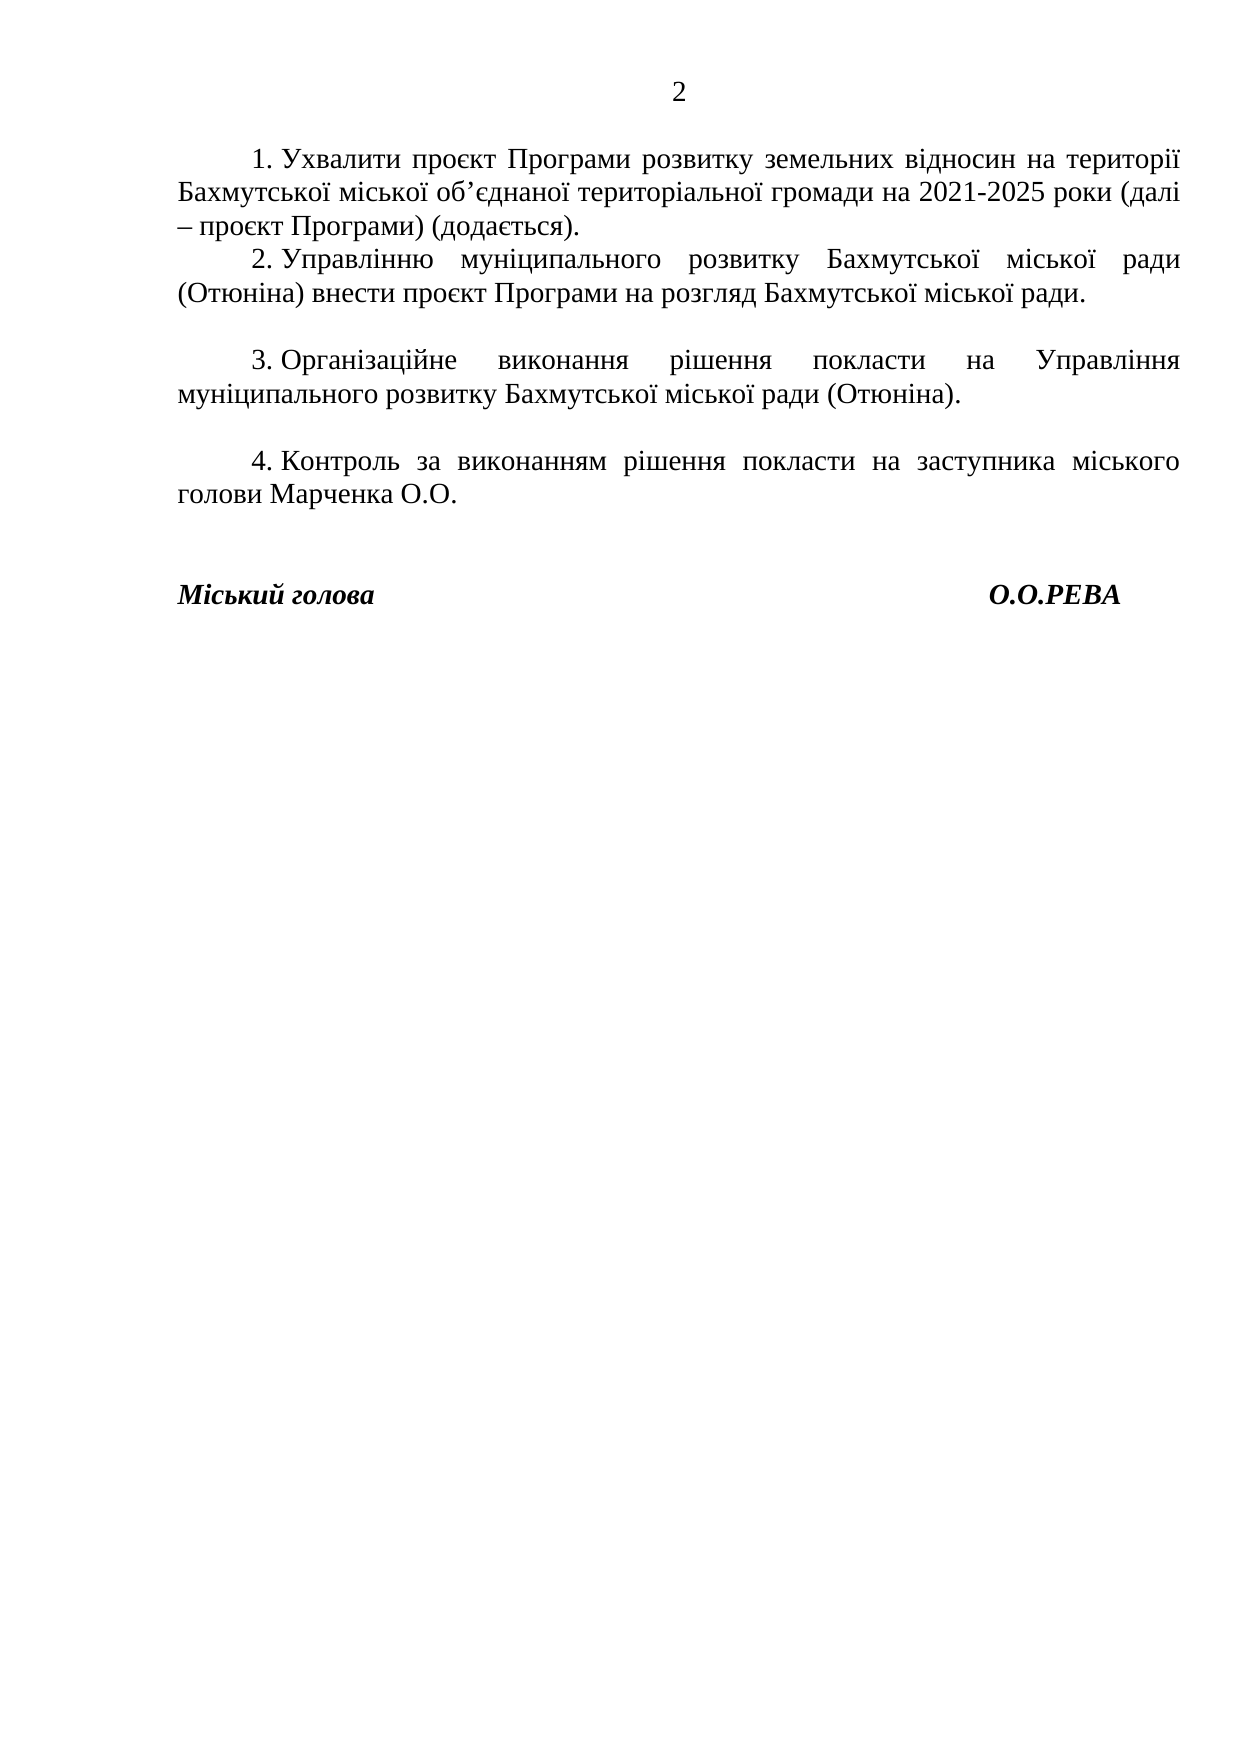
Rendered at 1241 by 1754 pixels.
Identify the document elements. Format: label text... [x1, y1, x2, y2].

list Контроль за виконанням рішення покласти на заступника міського голови Марченка О.О. [177, 443, 1181, 510]
list Ухвалити проєкт Програми розвитку земельних відносин на території Бахмутської міської об’єднаної територіальної громади на 2021-2025 роки (далі – проєкт Програми) (додається). [177, 141, 1181, 242]
list Управлінню муніципального розвитку Бахмутської міської ради (Отюніна) внести проєкт Програми на розгляд Бахмутської міської ради. [177, 242, 1181, 309]
list Організаційне виконання рішення покласти на Управління муніципального розвитку Бахмутської міської ради (Отюніна). [177, 342, 1181, 409]
text Міський голова О.О.РЕВА [177, 577, 1181, 611]
